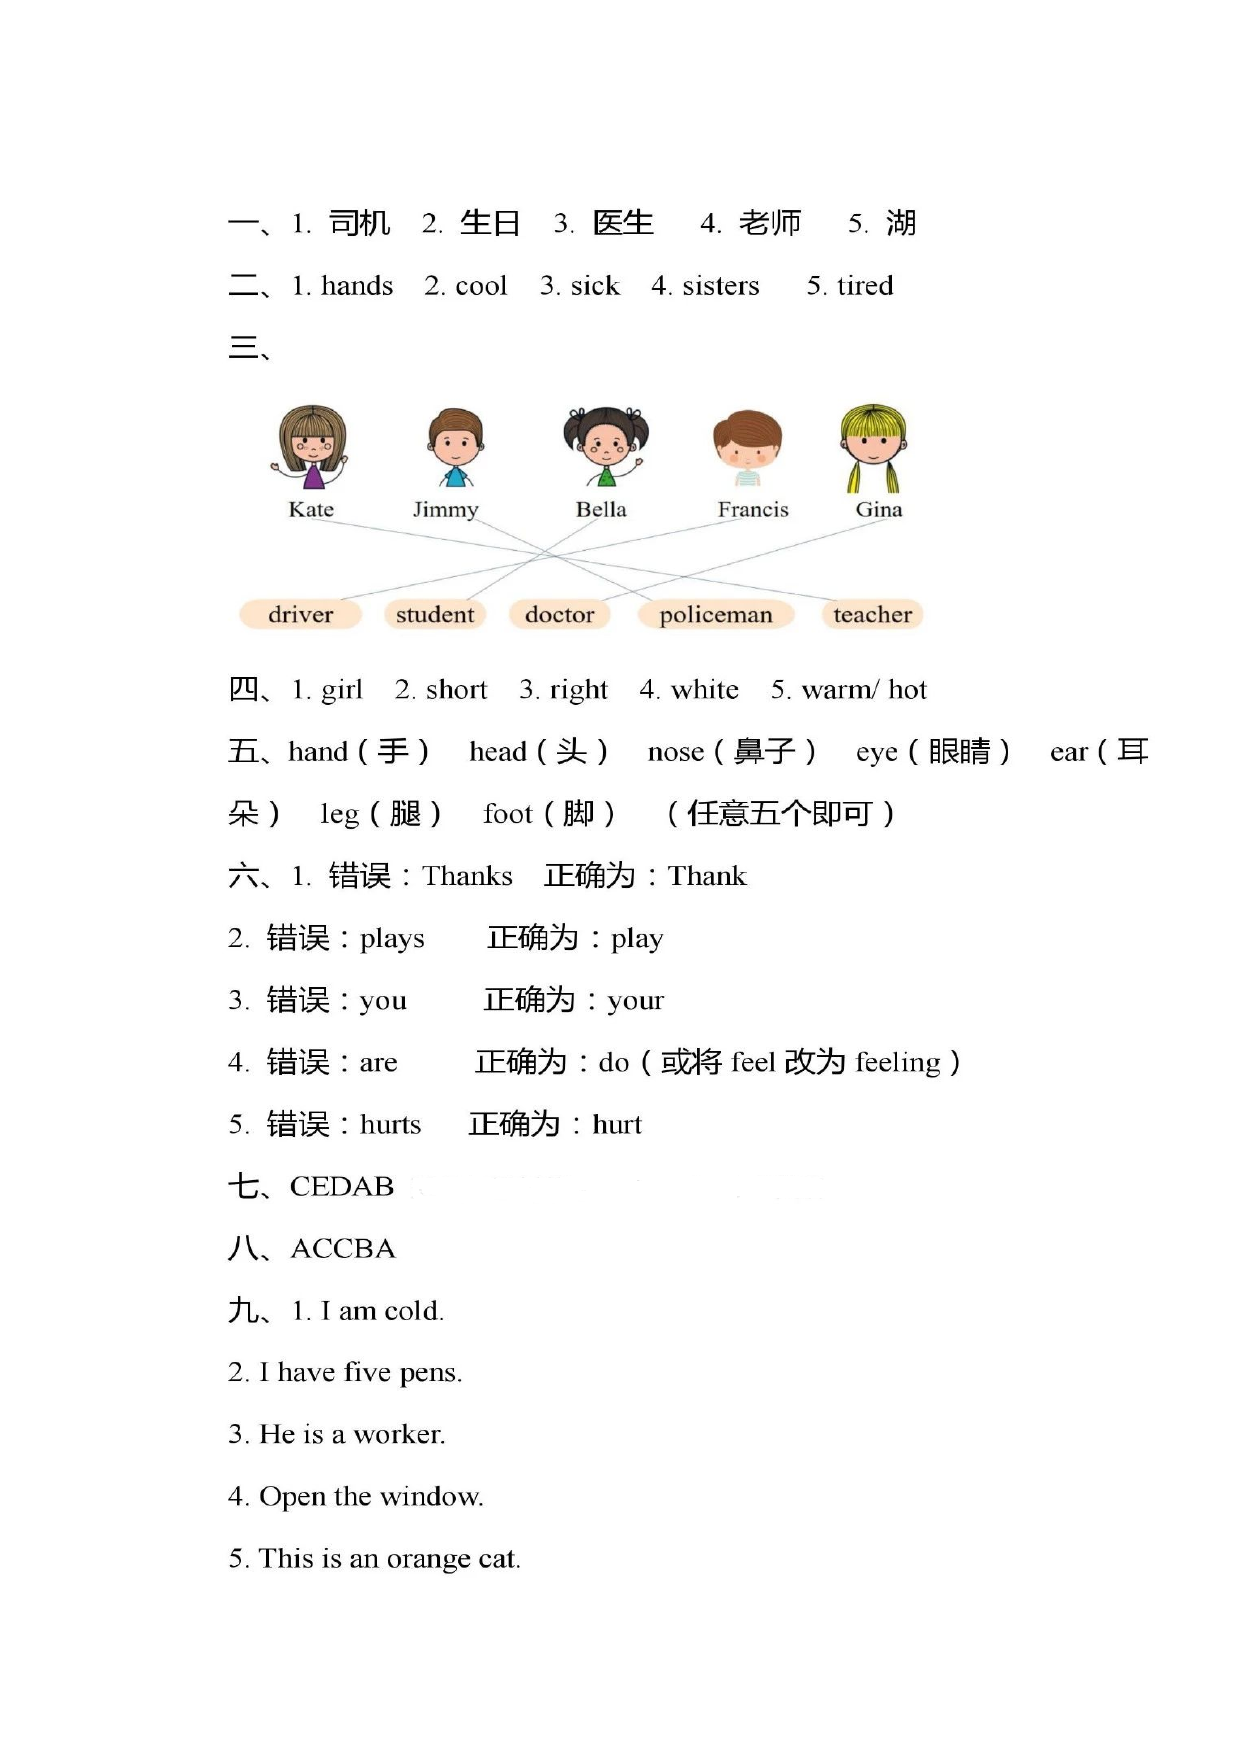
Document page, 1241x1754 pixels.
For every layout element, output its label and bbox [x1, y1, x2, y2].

picture [150, 177, 1187, 1600]
